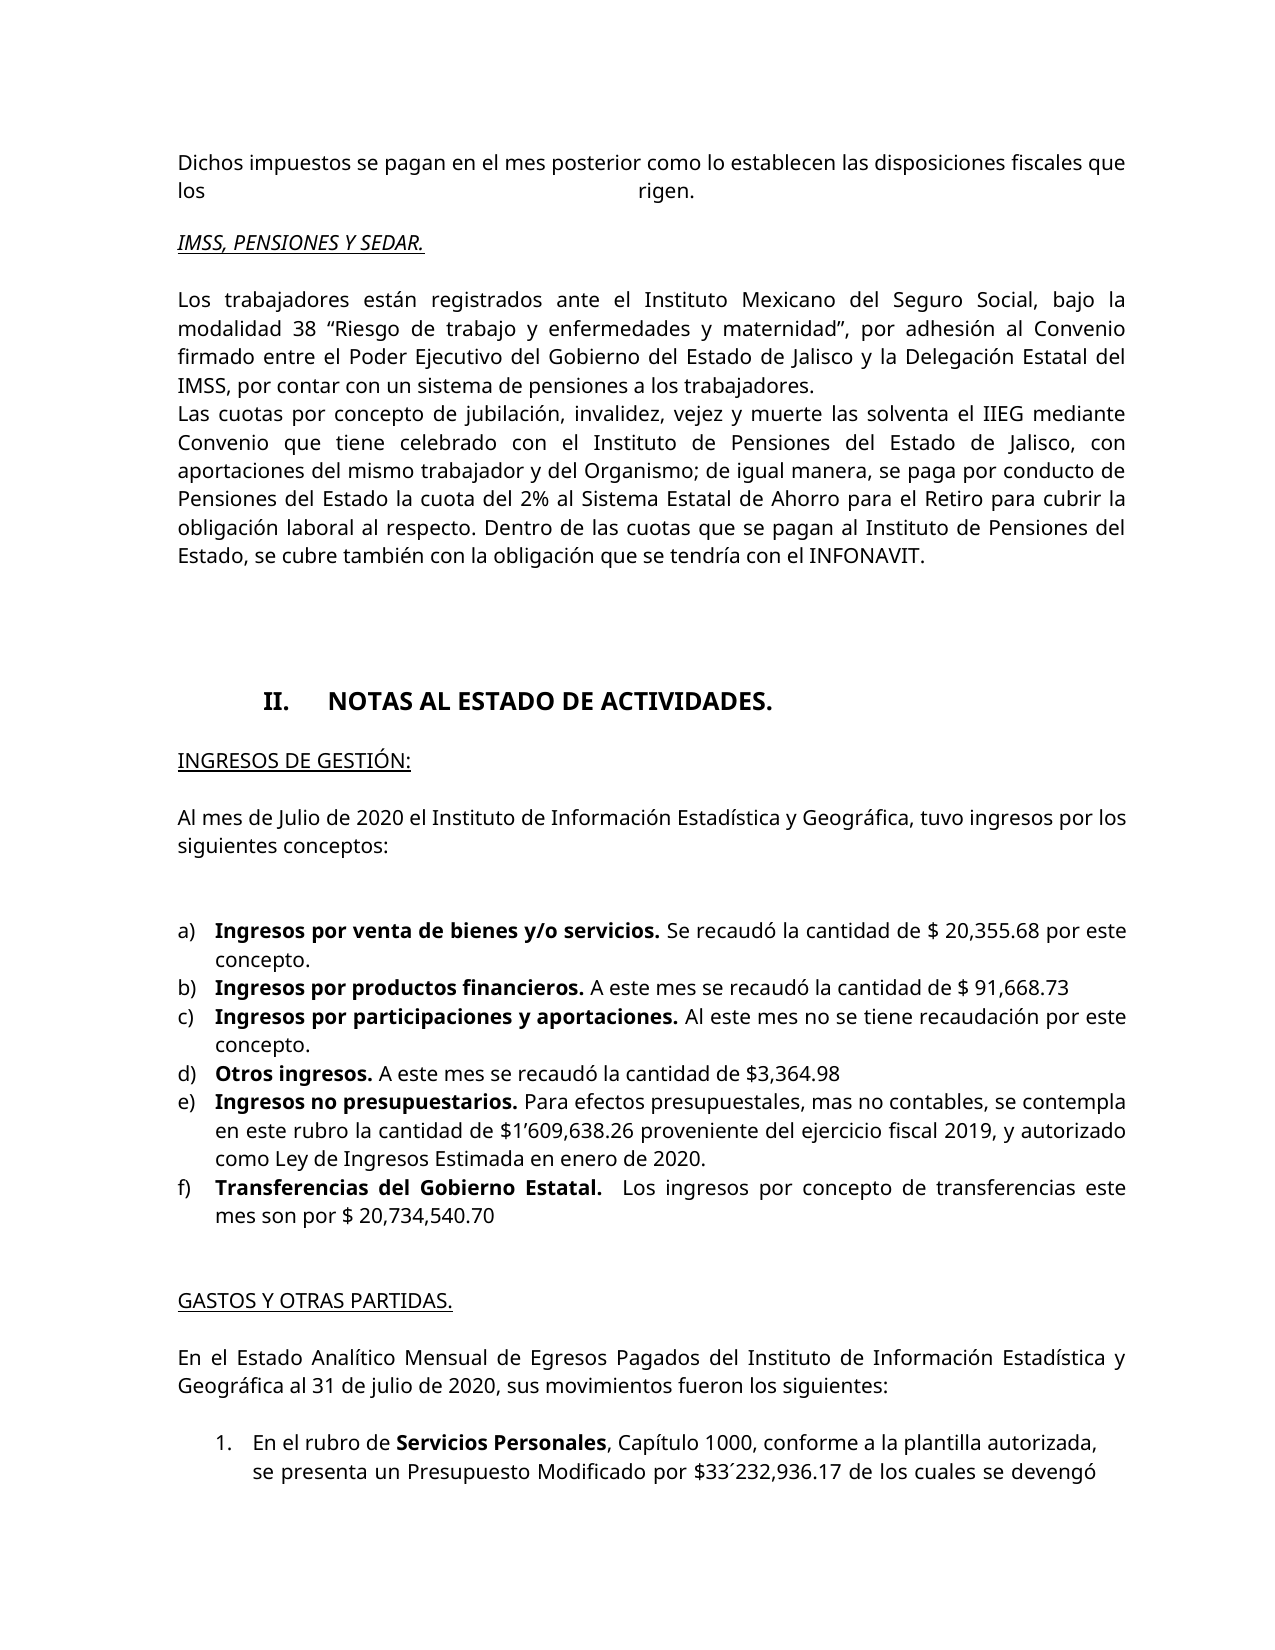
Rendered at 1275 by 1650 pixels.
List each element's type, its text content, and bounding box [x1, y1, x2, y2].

list Otros ingresos. A este mes se recaudó la cantidad de $3,364.98 [177, 1059, 1127, 1087]
text Las cuotas por concepto de jubilación, invalidez, vejez y muerte las solventa el IIEG mediante Convenio que tiene celebrado con el Instituto de Pensiones del Estado de Jalisco, con aportaciones del mismo trabajador y del Organismo; de igual manera, se paga por conducto de Pensiones del Estado la cuota del 2% al Sistema Estatal de Ahorro para el Retiro para cubrir la obligación laboral al respecto. Dentro de las cuotas que se pagan al Instituto de Pensiones del Estado, se cubre también con la obligación que se tendría con el INFONAVIT. [177, 399, 1127, 570]
text En el Estado Analítico Mensual de Egresos Pagados del Instituto de Información Estadística y Geográfica al 31 de julio de 2020, sus movimientos fueron los siguientes: [177, 1343, 1127, 1400]
list Ingresos no presupuestarios. Para efectos presupuestales, mas no contables, se contempla en este rubro la cantidad de $1’609,638.26 proveniente del ejercicio fiscal 2019, y autorizado como Ley de Ingresos Estimada en enero de 2020. [177, 1087, 1127, 1173]
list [215, 1428, 1098, 1485]
list Ingresos por participaciones y aportaciones. Al este mes no se tiene recaudación por este concepto. [177, 1002, 1127, 1059]
text Los trabajadores están registrados ante el Instituto Mexicano del Seguro Social, bajo la modalidad 38 “Riesgo de trabajo y enfermedades y maternidad”, por adhesión al Convenio firmado entre el Poder Ejecutivo del Gobierno del Estado de Jalisco y la Delegación Estatal del IMSS, por contar con un sistema de pensiones a los trabajadores. [177, 285, 1127, 399]
list Transferencias del Gobierno Estatal. Los ingresos por concepto de transferencias este mes son por $ 20,734,540.70 [177, 1173, 1127, 1229]
text Dichos impuestos se pagan en el mes posterior como lo establecen las disposiciones fiscales que los rigen. [177, 148, 1127, 228]
text Al mes de Julio de 2020 el Instituto de Información Estadística y Geográfica, tuvo ingresos por los siguientes conceptos: [177, 803, 1127, 860]
text INGRESOS DE GESTIÓN: [177, 746, 1127, 774]
list Ingresos por venta de bienes y/o servicios. Se recaudó la cantidad de $ 20,355.68 por este concepto. [177, 917, 1127, 973]
list NOTAS AL ESTADO DE ACTIVIDADES. [290, 683, 1127, 718]
list Ingresos por productos financieros. A este mes se recaudó la cantidad de $ 91,668.73 [177, 973, 1127, 1002]
text IMSS, PENSIONES Y SEDAR. [177, 228, 1127, 257]
text GASTOS Y OTRAS PARTIDAS. [177, 1286, 1127, 1315]
